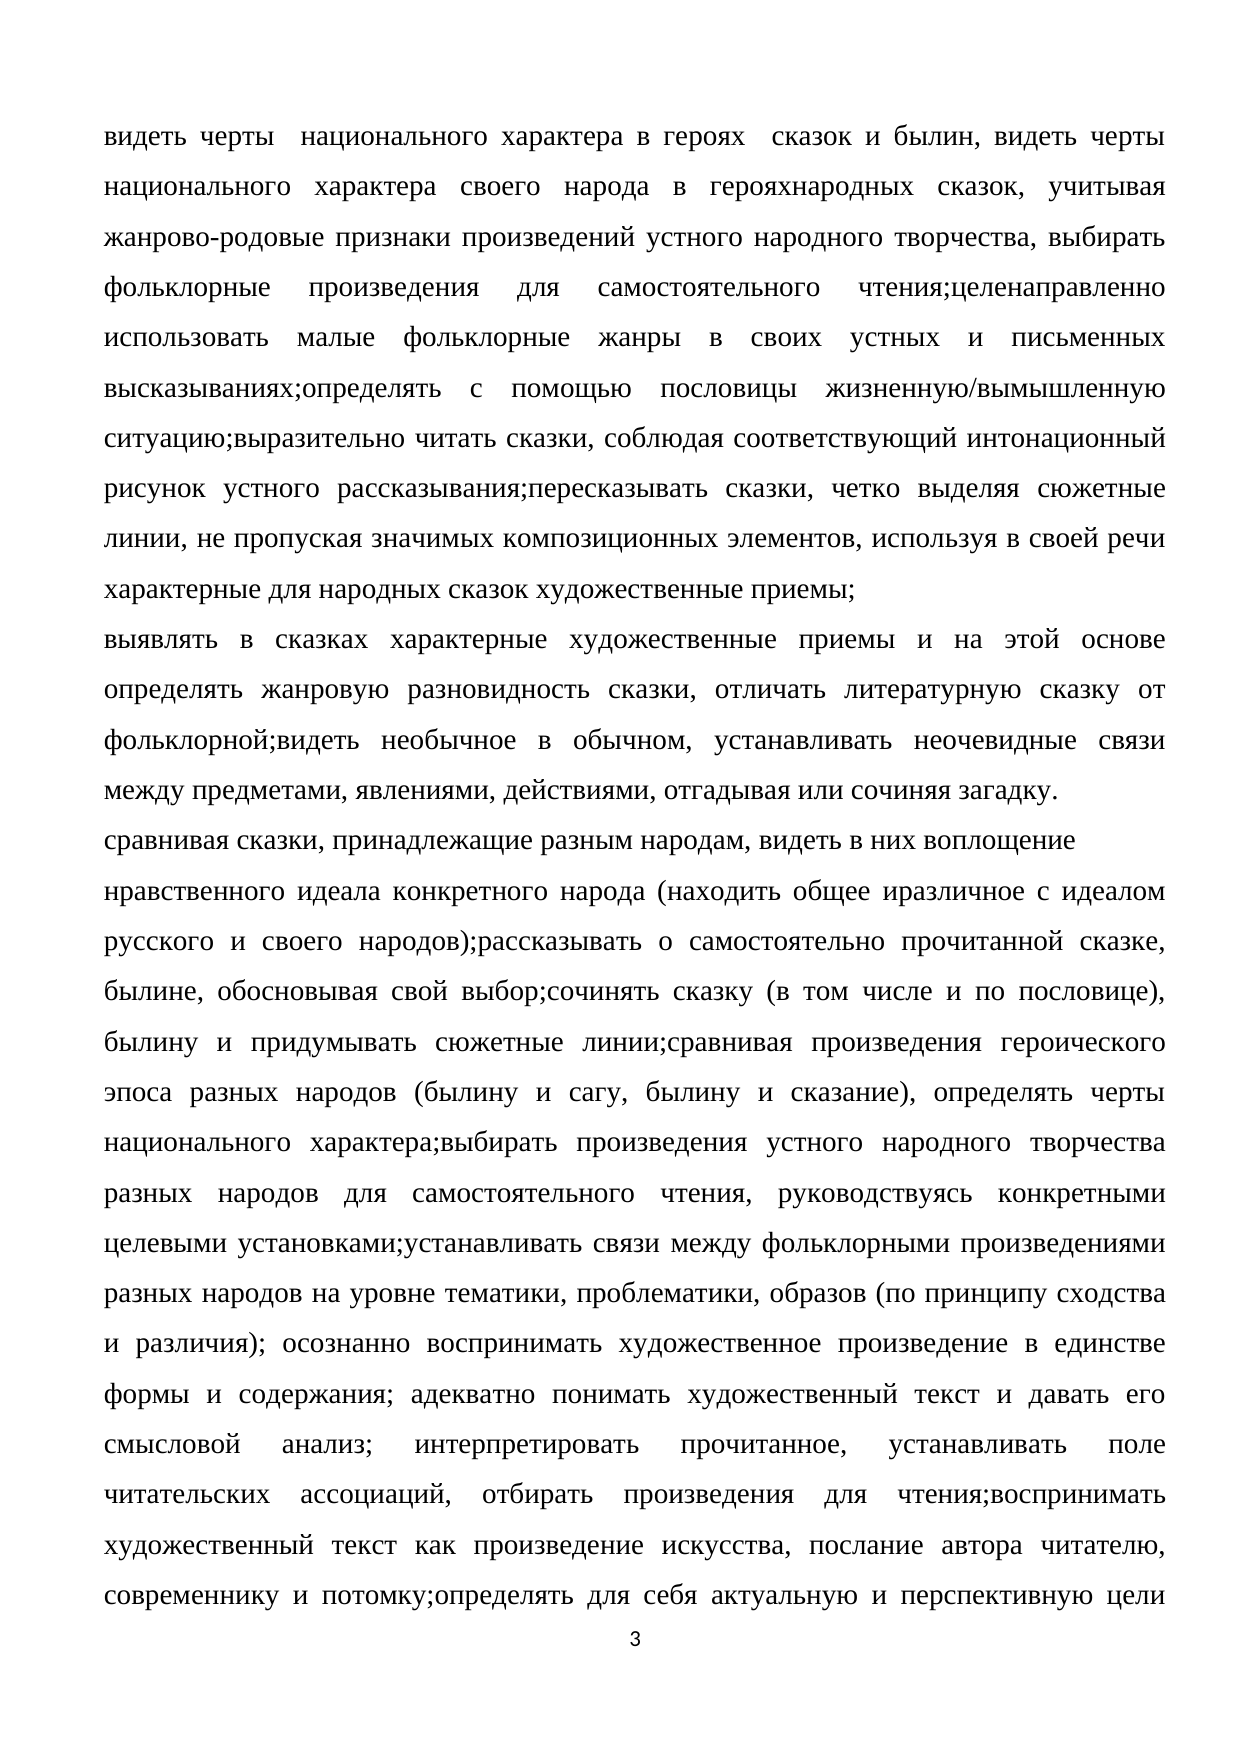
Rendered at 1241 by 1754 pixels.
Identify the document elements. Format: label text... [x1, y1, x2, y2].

text сравнивая сказки, принадлежащие разным народам, видеть в них воплощение [103, 822, 1167, 856]
text выявлять в сказках характерные художественные приемы и на этой основе определять жанровую разновидность сказки, отличать литературную сказку от фольклорной;видеть необычное в обычном, устанавливать неочевидные связи между предметами, явлениями, действиями, отгадывая или сочиняя загадку. [103, 621, 1167, 806]
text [103, 873, 1167, 1611]
text видеть черты национального характера в героях сказок и былин, видеть черты национального характера своего народа в герояхнародных сказок, учитывая жанрово-родовые признаки произведений устного народного творчества, выбирать фольклорные произведения для самостоятельного чтения;целенаправленно использовать малые фольклорные жанры в своих устных и письменных высказываниях;определять с помощью пословицы жизненную/вымышленную ситуацию;выразительно читать сказки, соблюдая соответствующий интонационный рисунок устного рассказывания;пересказывать сказки, четко выделяя сюжетные линии, не пропуская значимых композиционных элементов, используя в своей речи характерные для народных сказок художественные приемы; [103, 118, 1167, 604]
